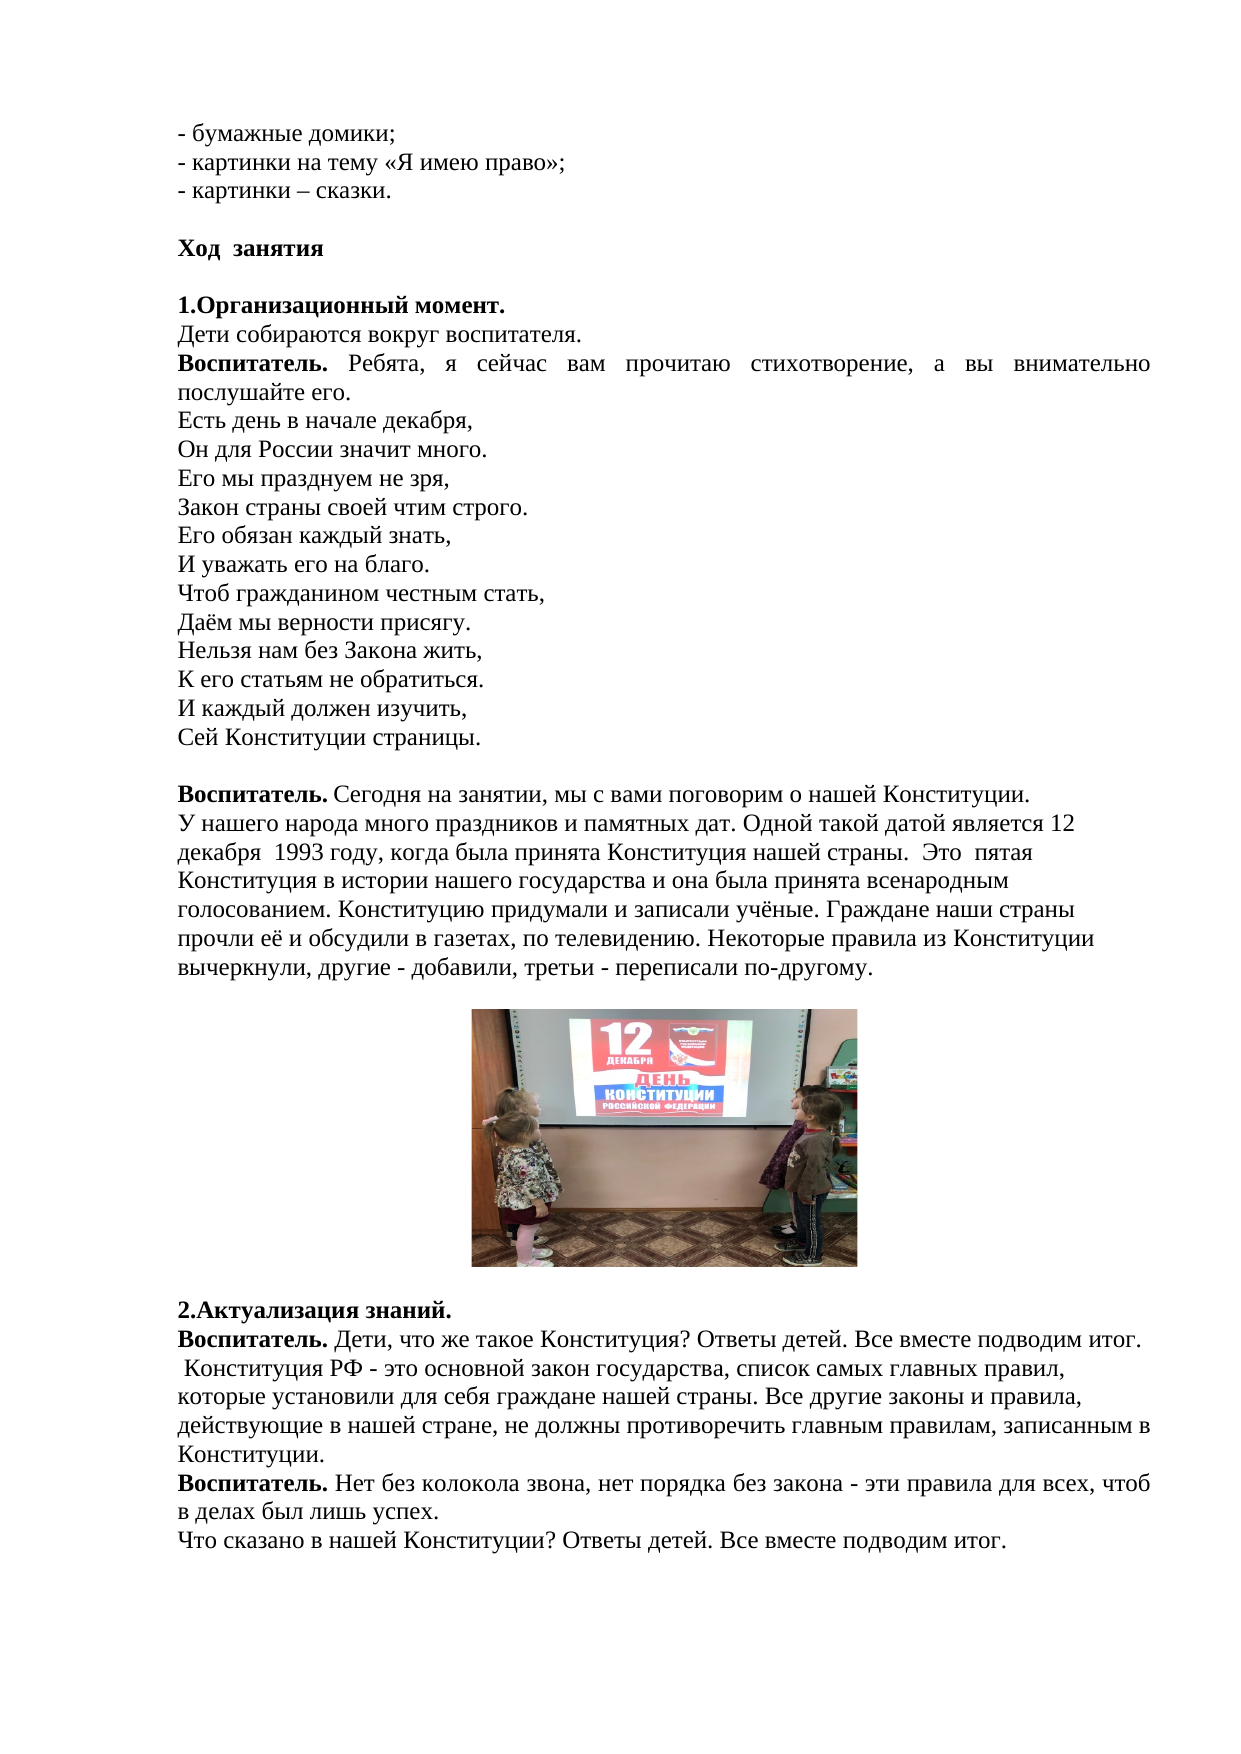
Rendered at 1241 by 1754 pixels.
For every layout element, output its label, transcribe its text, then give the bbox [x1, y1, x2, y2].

text - бумажные домики; [177, 118, 1152, 147]
text Воспитатель. Ребята, я сейчас вам прочитаю стихотворение, а вы внимательно послушайте его. [177, 348, 1152, 406]
text К его статьям не обратиться. [177, 664, 1152, 693]
text И каждый должен изучить, [177, 693, 1152, 722]
text У нашего народа много праздников и памятных дат. Одной такой датой является 12 декабря 1993 году, когда была принята Конституция нашей страны. Это пятая Конституция в истории нашего государства и она была принята всенародным голосованием. Конституцию придумали и записали учёные. Граждане наши страны прочли её и обсудили в газетах, по телевидению. Некоторые правила из Конституции вычеркнули, другие - добавили, третьи - переписали по-другому. [177, 808, 1152, 981]
text Даём мы верности присягу. [177, 607, 1152, 636]
text Нельзя нам без Закона жить, [177, 636, 1152, 664]
text Его мы празднуем не зря, [177, 463, 1152, 492]
text Есть день в начале декабря, [177, 406, 1152, 434]
text Ход занятия [177, 233, 1152, 262]
text - картинки на тему «Я имею право»; [177, 147, 1152, 176]
text - картинки – сказки. [177, 176, 1152, 204]
text Что сказано в нашей Конституции? Ответы детей. Все вместе подводим итог. [177, 1525, 1152, 1554]
text Воспитатель. Нет без колокола звона, нет порядка без закона - эти правила для всех, чтоб в делах был лишь успех. [177, 1468, 1152, 1525]
picture [471, 1009, 858, 1267]
text Закон страны своей чтим строго. [177, 492, 1152, 521]
text Воспитатель. Дети, что же такое Конституция? Ответы детей. Все вместе подводим итог. [177, 1324, 1152, 1353]
text Он для России значит много. [177, 434, 1152, 463]
text И уважать его на благо. [177, 549, 1152, 578]
text 1.Организационный момент. [177, 291, 1152, 319]
text Дети собираются вокруг воспитателя. [177, 319, 1152, 348]
text Чтоб гражданином честным стать, [177, 578, 1152, 607]
text Конституция РФ - это основной закон государства, список самых главных правил, которые установили для себя граждане нашей страны. Все другие законы и правила, действующие в нашей стране, не должны противоречить главным правилам, записанным в Конституции. [177, 1353, 1152, 1468]
text 2.Актуализация знаний. [177, 1295, 1152, 1324]
text Сей Конституции страницы. [177, 722, 1152, 751]
text Его обязан каждый знать, [177, 521, 1152, 549]
text Воспитатель. Сегодня на занятии, мы с вами поговорим о нашей Конституции. [177, 779, 1152, 808]
